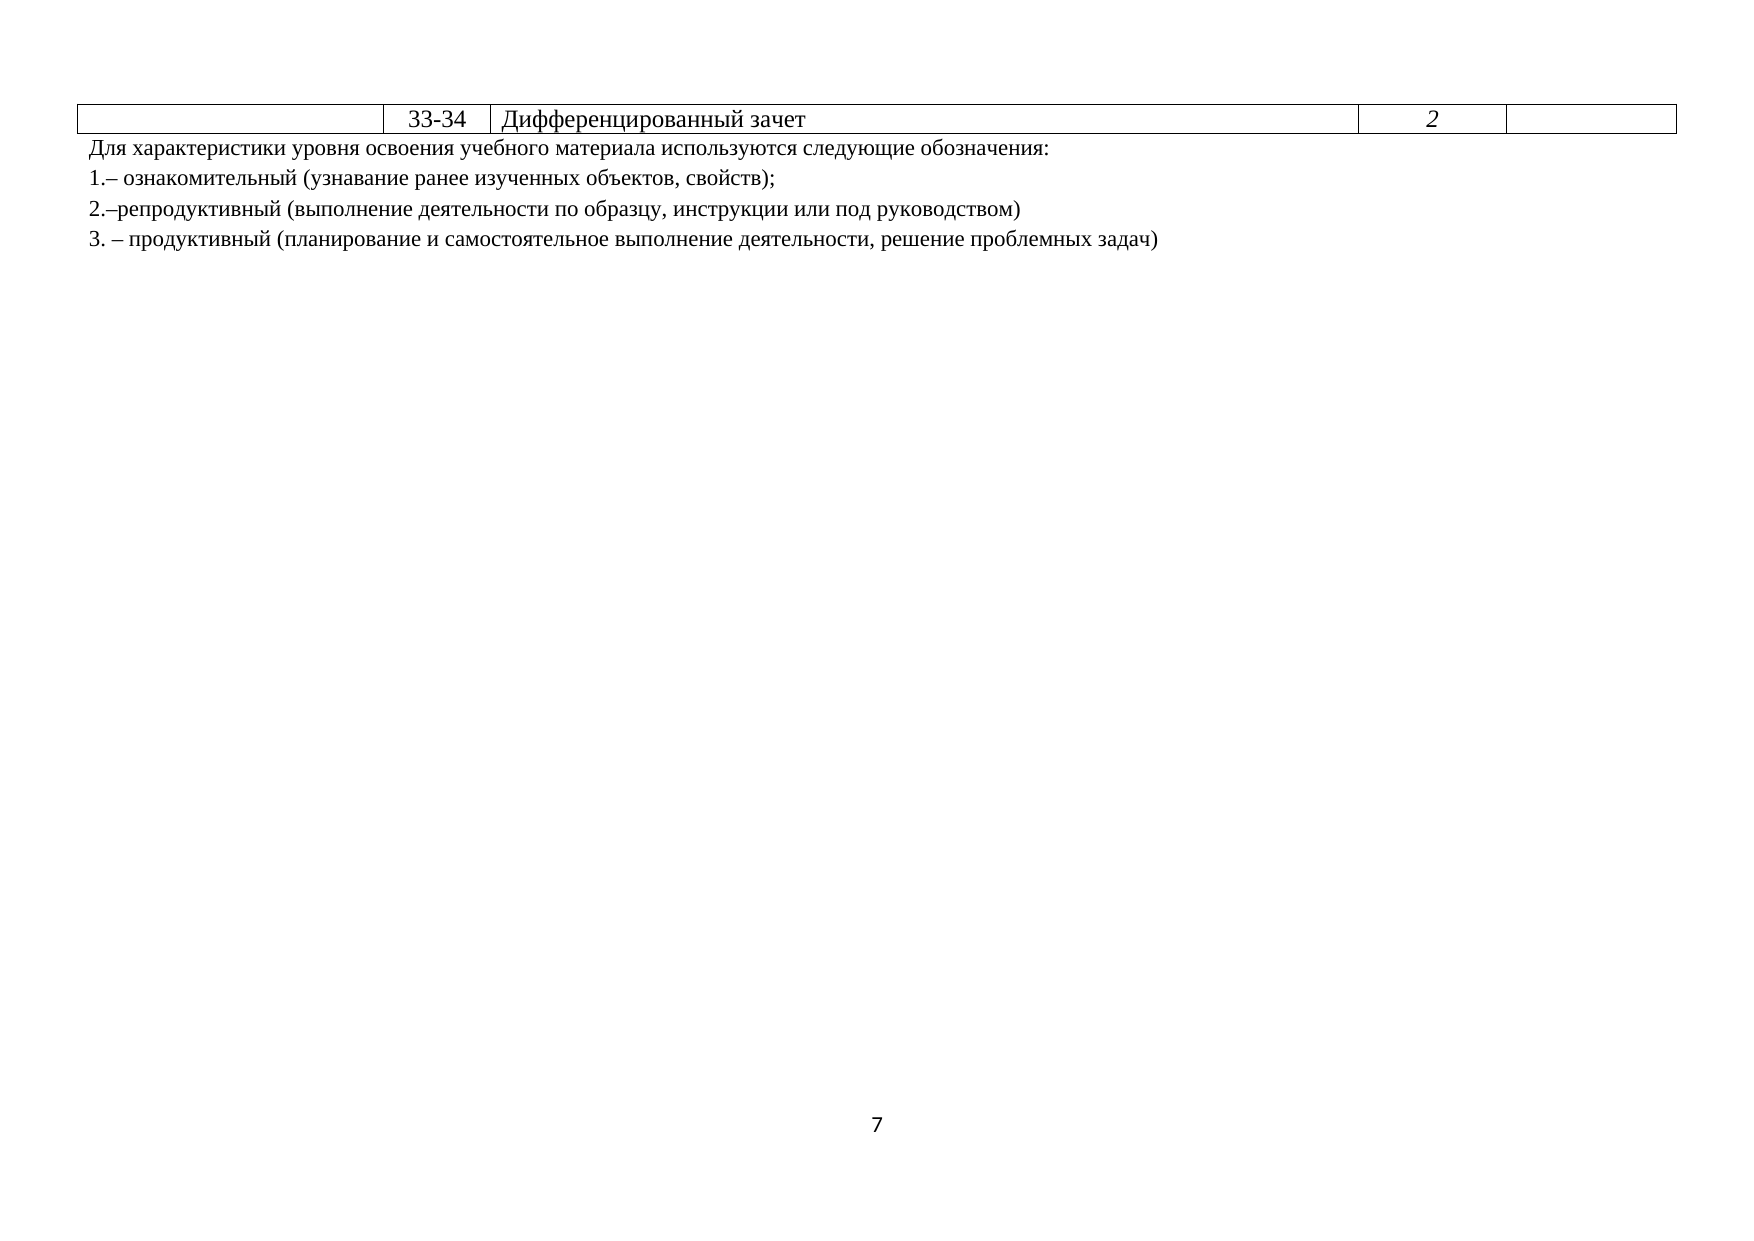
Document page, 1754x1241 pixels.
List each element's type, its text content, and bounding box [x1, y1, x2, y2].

text 2.–репродуктивный (выполнение деятельности по образцу, инструкции или под руководством) [89, 195, 1665, 221]
text 1.– ознакомительный (узнавание ранее изученных объектов, свойств); [89, 164, 1665, 191]
text Для характеристики уровня освоения учебного материала используются следующие обозначения: [89, 134, 1665, 161]
table_cell 2 [1359, 105, 1506, 133]
table_cell Дифференцированный зачет [491, 105, 1358, 133]
text 3. – продуктивный (планирование и самостоятельное выполнение деятельности, решение проблемных задач) [89, 225, 1665, 251]
table_cell [78, 105, 383, 133]
table_cell 33-34 [384, 105, 490, 133]
